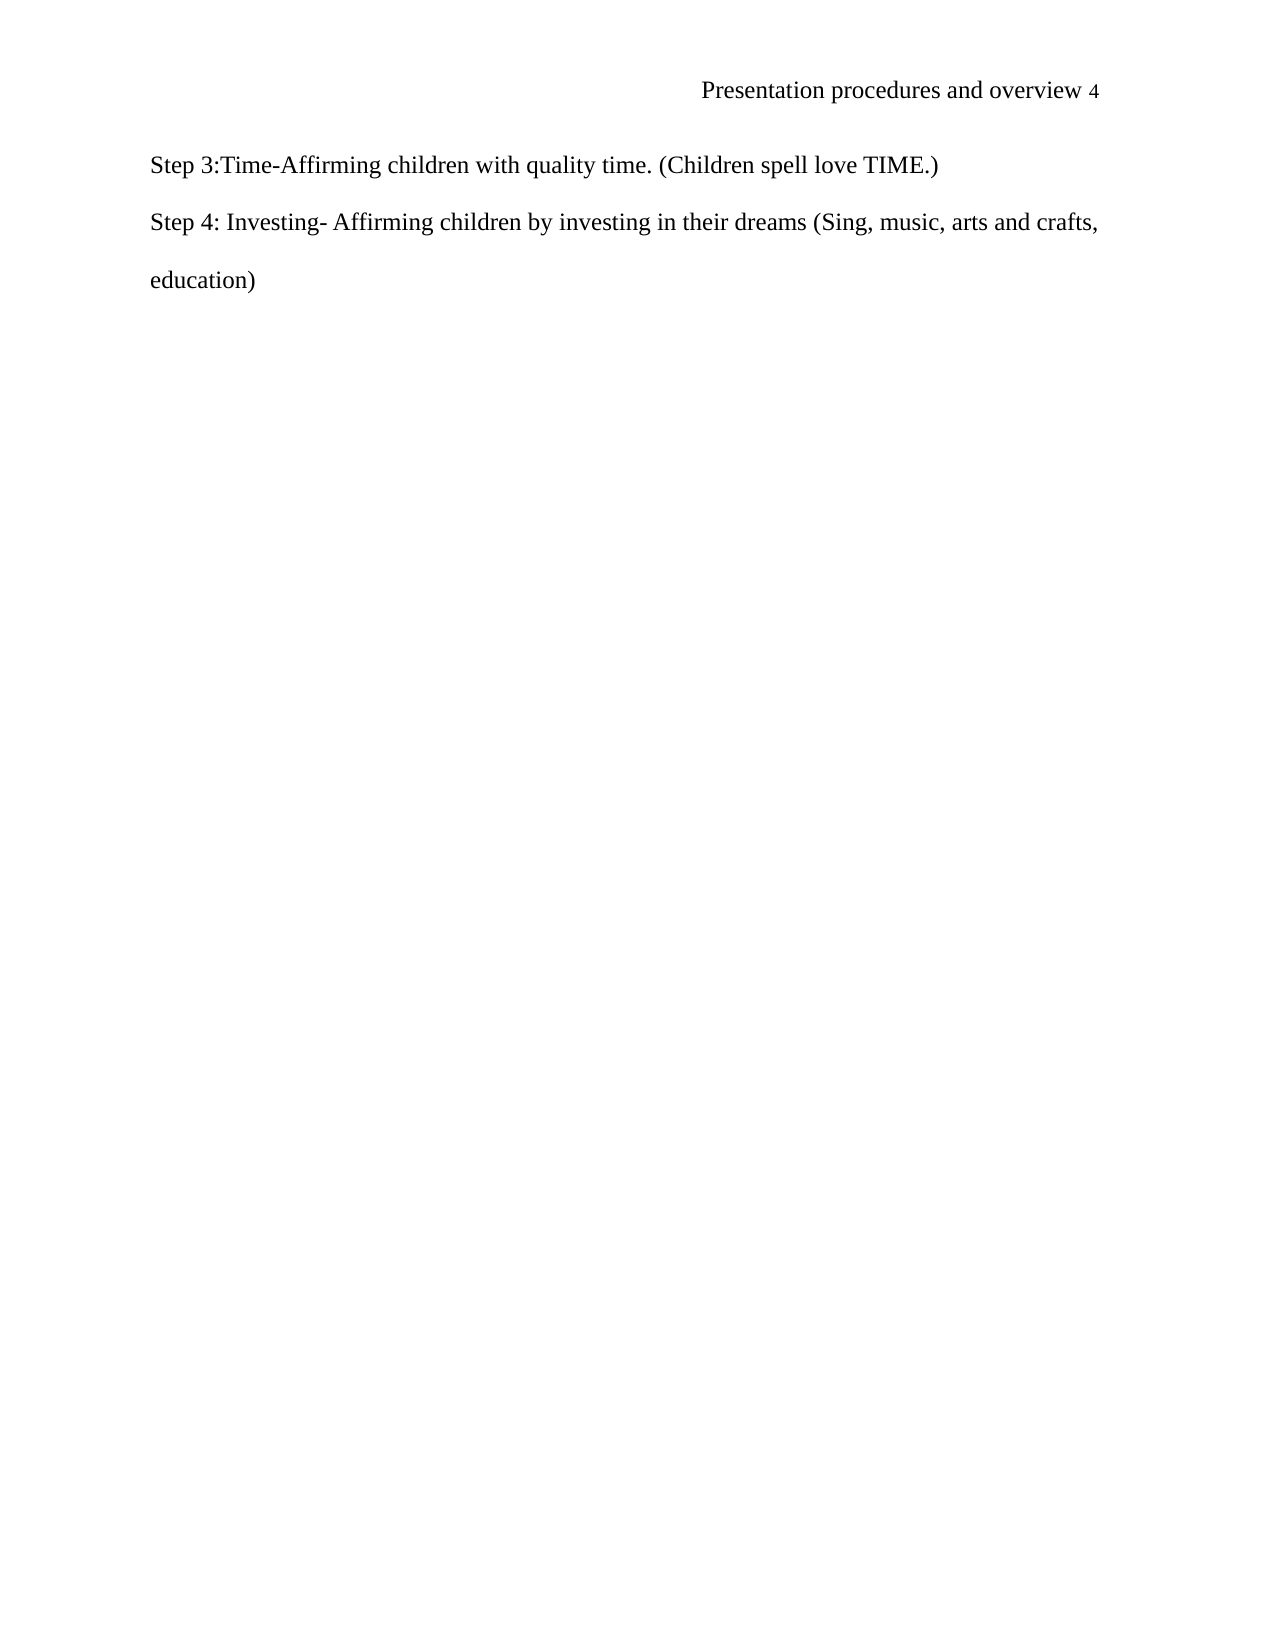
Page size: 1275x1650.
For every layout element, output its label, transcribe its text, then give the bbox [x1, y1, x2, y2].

text Step 3:Time-Affirming children with quality time. (Children spell love TIME.) [150, 150, 1125, 179]
text Step 4: Investing- Affirming children by investing in their dreams (Sing, music, arts and crafts, education) [150, 207, 1125, 294]
